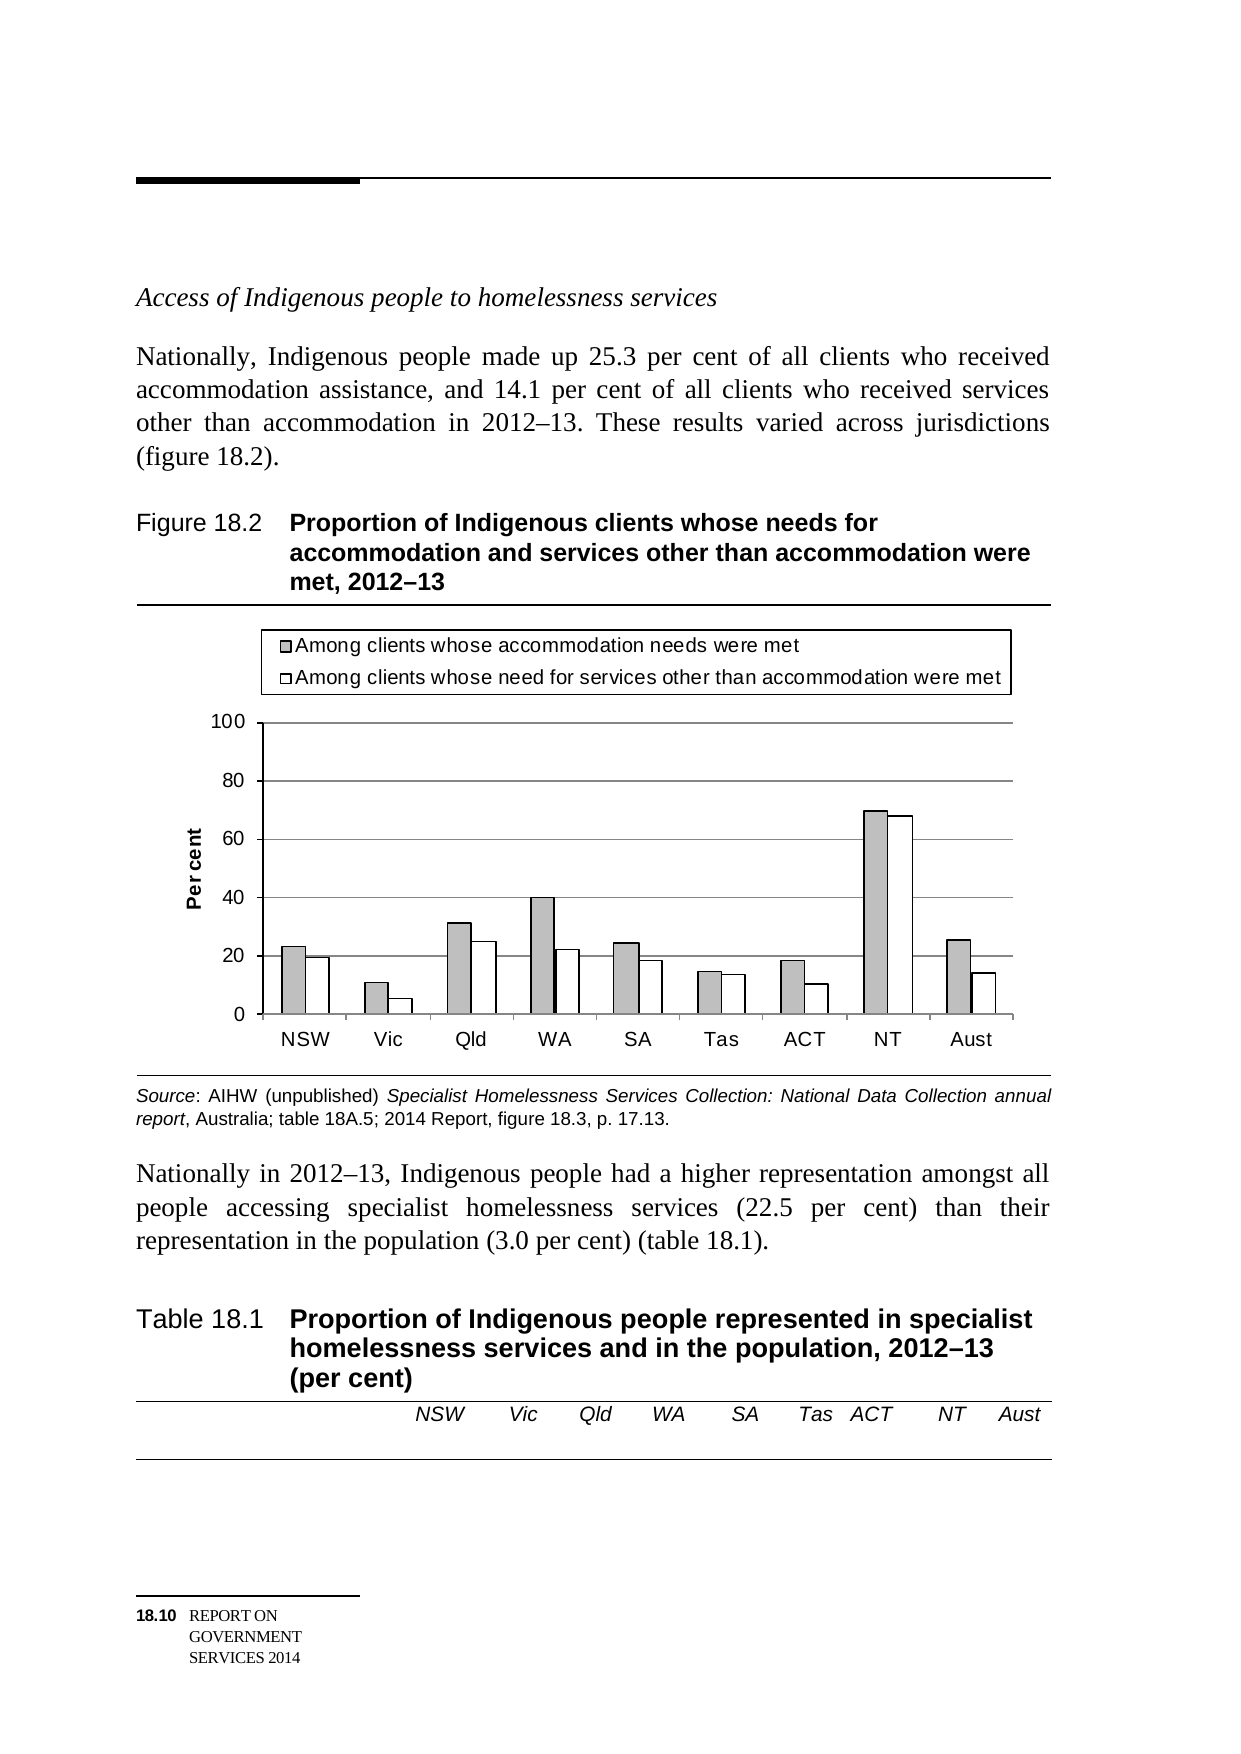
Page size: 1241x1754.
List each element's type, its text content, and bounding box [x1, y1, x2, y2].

table_header Vic [475, 1402, 549, 1459]
table_header Tas [771, 1402, 844, 1459]
table_header NSW [402, 1402, 475, 1459]
text Access of Indigenous people to homelessness services [136, 279, 1051, 313]
table_header Aust [978, 1402, 1052, 1459]
table_header SA [697, 1402, 771, 1459]
text Nationally in 2012–13, Indigenous people had a higher representation amongst all people accessing specialist homelessness services (22.5 per cent) than their representation in the population (3.0 per cent) (table 18.1). [136, 1155, 1051, 1255]
table_header ACT [845, 1402, 904, 1459]
text Table 18.1 Proportion of Indigenous people represented in specialist homelessness services and in the population, 2012–13 (per cent) [136, 1305, 1051, 1393]
table_header NT [904, 1402, 977, 1459]
table_header [136, 1402, 402, 1459]
table_header [137, 606, 1051, 1074]
text Source: AIHW (unpublished) Specialist Homelessness Services Collection: National Data Collection annual report, Australia; table 18A.5; 2014 Report, figure 18.3, p. 17.13. [136, 1084, 1051, 1130]
text Nationally, Indigenous people made up 25.3 per cent of all clients who received accommodation assistance, and 14.1 per cent of all clients who received services other than accommodation in 2012–13. These results varied across jurisdictions (figure 18.2). [136, 338, 1051, 471]
title Figure 18.2 Proportion of Indigenous clients whose needs for accommodation and services other than accommodation were met, 2012–13 [136, 508, 1051, 596]
table_header WA [623, 1402, 697, 1459]
table_header Qld [549, 1402, 623, 1459]
